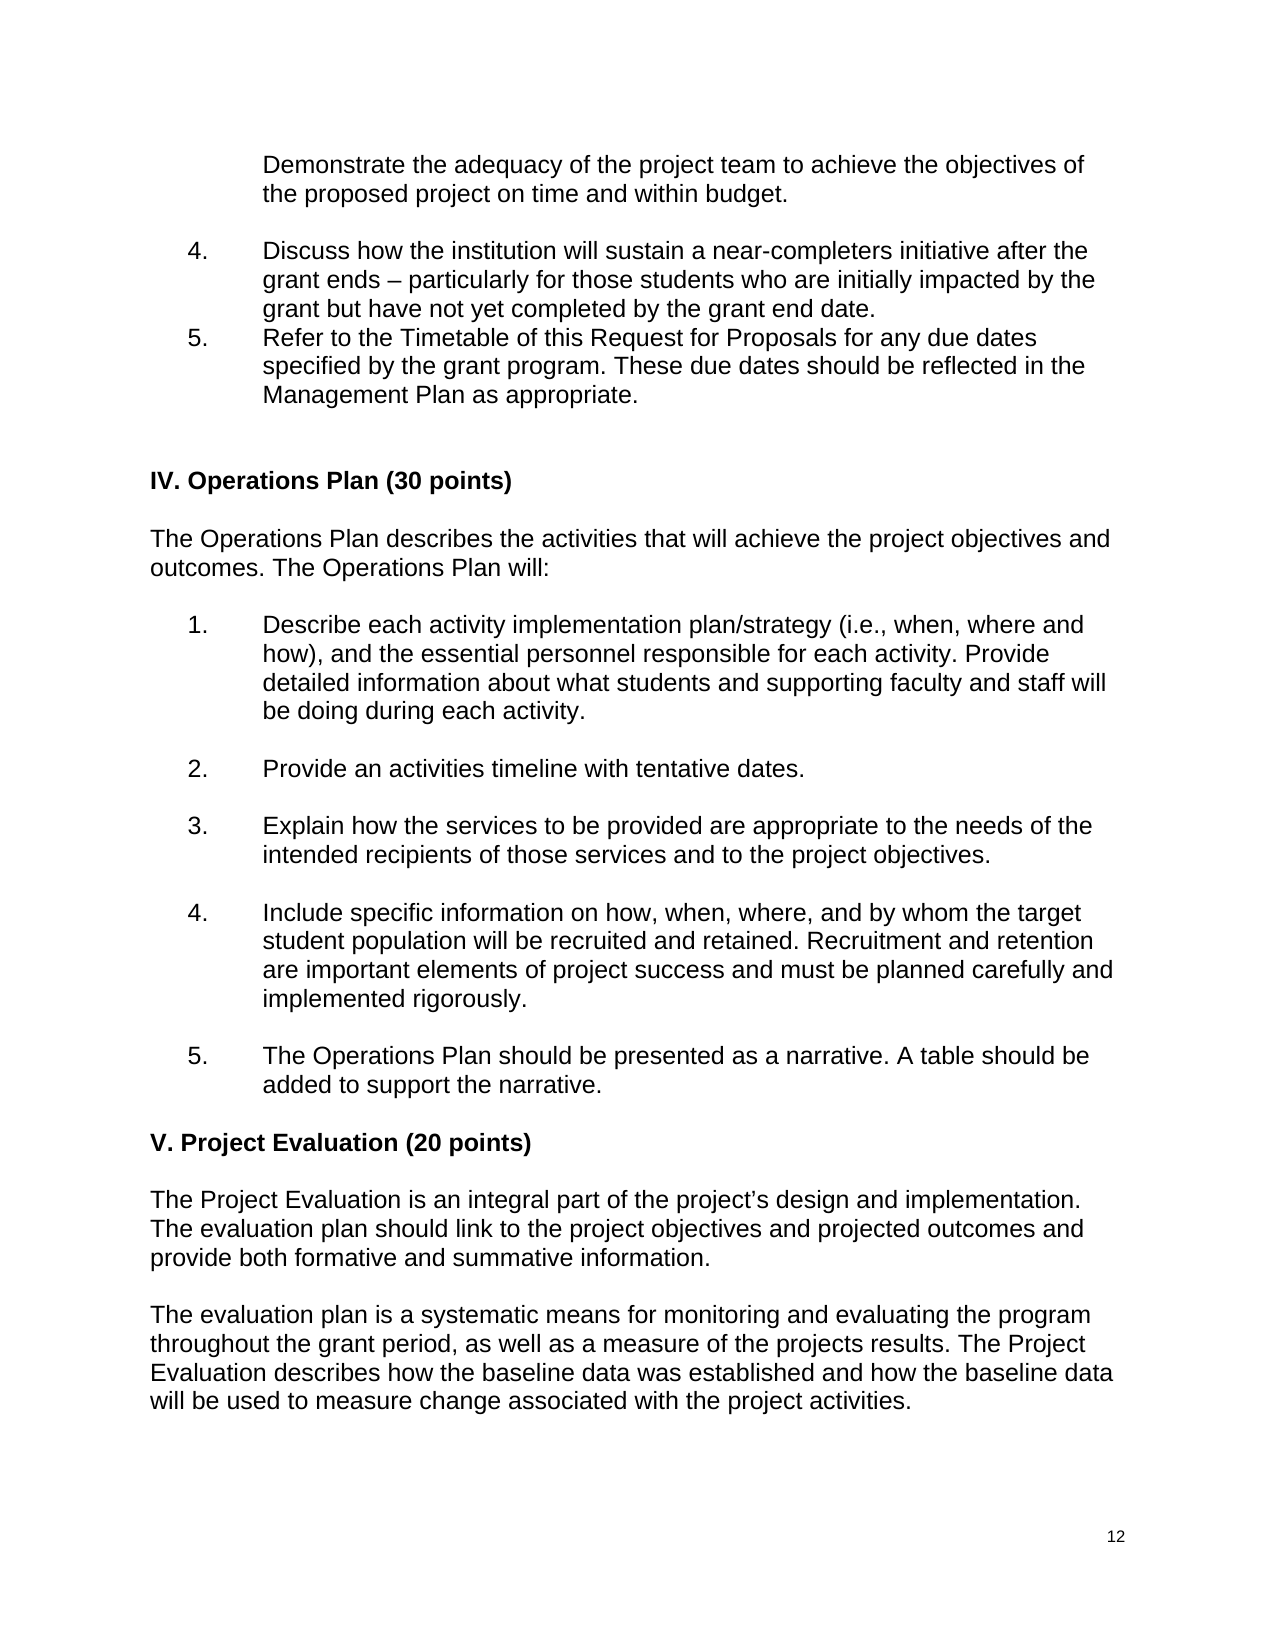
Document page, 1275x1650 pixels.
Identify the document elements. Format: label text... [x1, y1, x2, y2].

list The Operations Plan should be presented as a narrative. A table should be added to support the narrative. [187, 1041, 1125, 1099]
list Include specific information on how, when, where, and by whom the target student population will be recruited and retained. Recruitment and retention are important elements of project success and must be planned carefully and implemented rigorously. [187, 897, 1125, 1012]
text The evaluation plan is a systematic means for monitoring and evaluating the program throughout the grant period, as well as a measure of the projects results. The Project Evaluation describes how the baseline data was established and how the baseline data will be used to measure change associated with the project activities. [150, 1300, 1125, 1415]
list Describe each activity implementation plan/strategy (i.e., when, where and how), and the essential personnel responsible for each activity. Provide detailed information about what students and supporting faculty and staff will be doing during each activity. [187, 610, 1125, 725]
list Provide an activities timeline with tentative dates. [187, 754, 1125, 782]
text The Operations Plan describes the activities that will achieve the project objectives and outcomes. The Operations Plan will: [150, 524, 1125, 581]
text V. Project Evaluation (20 points) [150, 1127, 1125, 1156]
text IV. Operations Plan (30 points) [150, 466, 1125, 495]
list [187, 150, 1125, 207]
list Refer to the Timetable of this Request for Proposals for any due dates specified by the grant program. These due dates should be reflected in the Management Plan as appropriate. [187, 322, 1125, 409]
list Discuss how the institution will sustain a near-completers initiative after the grant ends – particularly for those students who are initially impacted by the grant but have not yet completed by the grant end date. [187, 236, 1125, 322]
list Explain how the services to be provided are appropriate to the needs of the intended recipients of those services and to the project objectives. [187, 811, 1125, 869]
text The Project Evaluation is an integral part of the project’s design and implementation. The evaluation plan should link to the project objectives and projected outcomes and provide both formative and summative information. [150, 1185, 1125, 1271]
